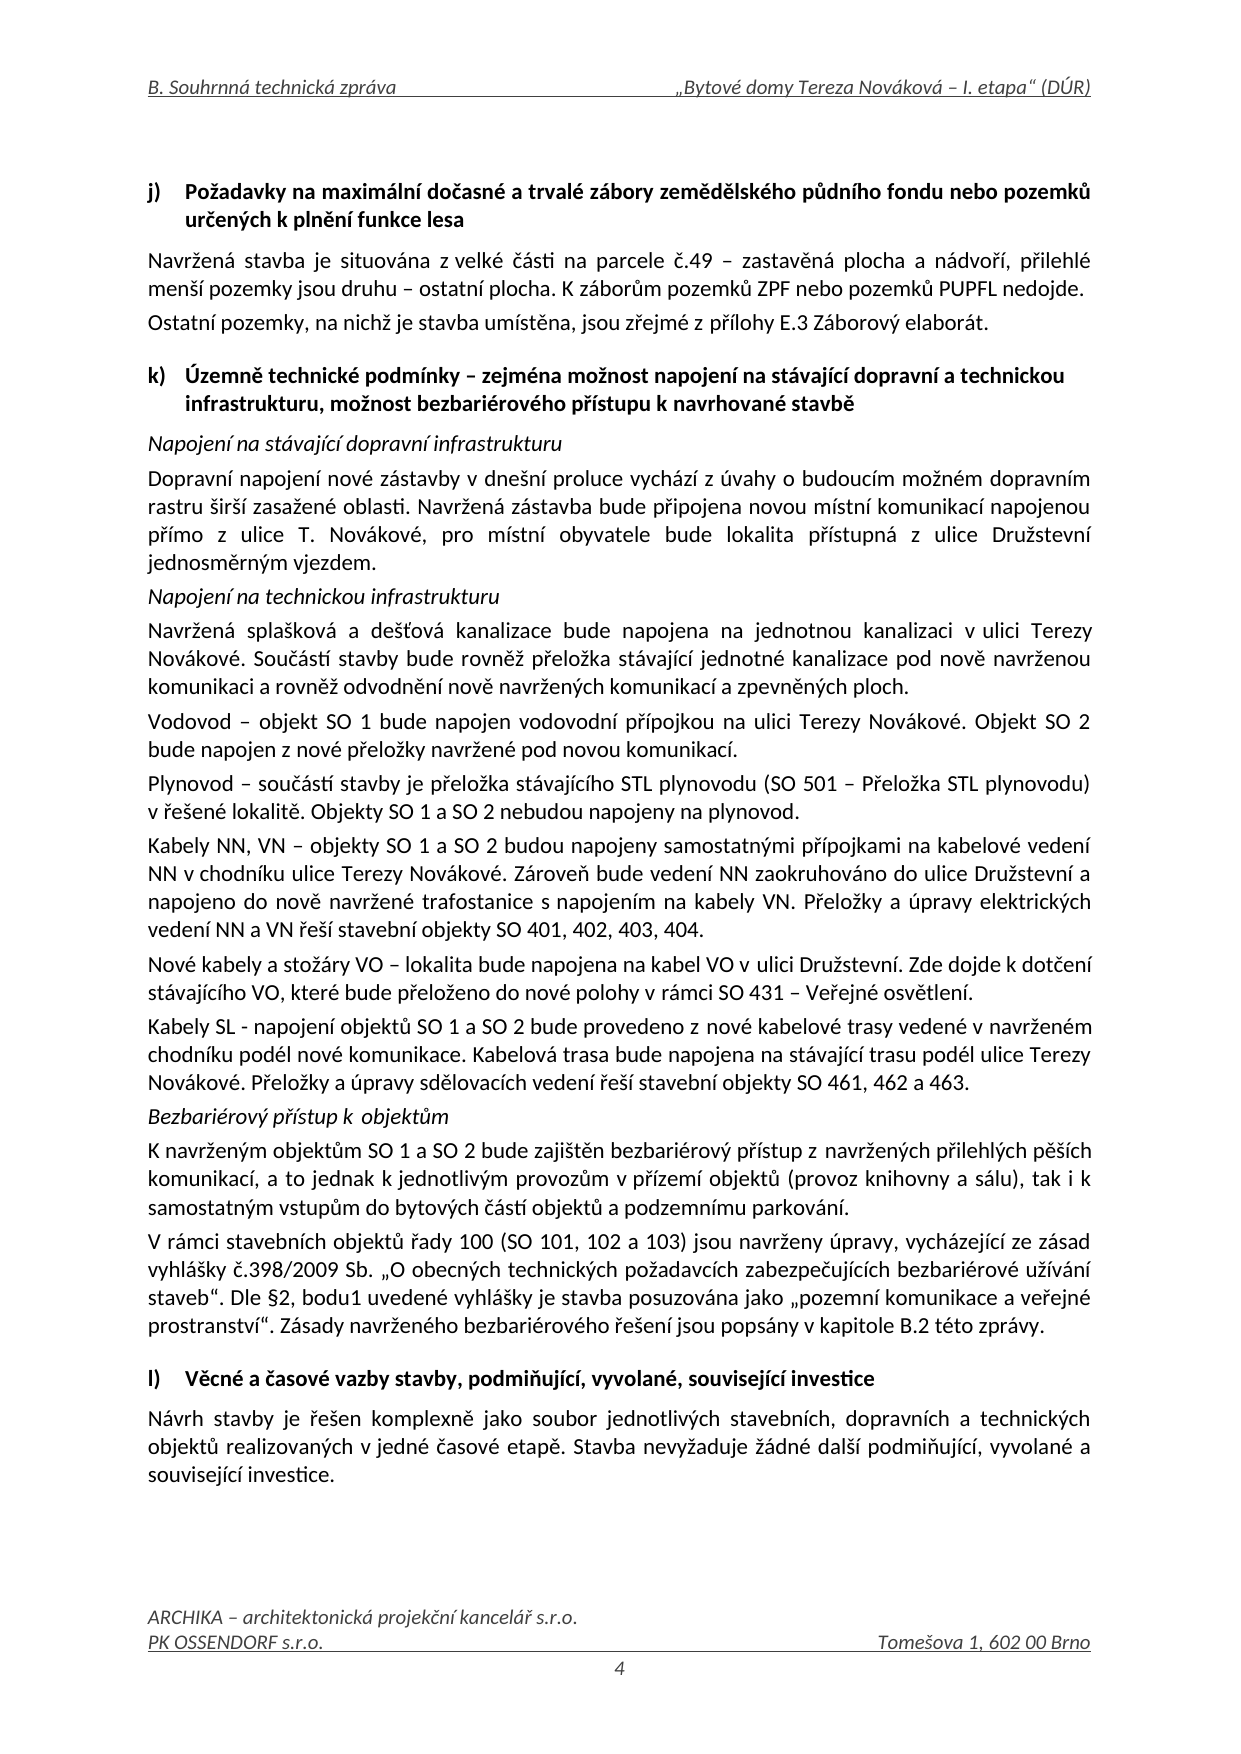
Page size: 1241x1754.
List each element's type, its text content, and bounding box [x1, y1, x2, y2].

text Návrh stavby je řešen komplexně jako soubor jednotlivých stavebních, dopravních a technických objektů realizovaných v jedné časové etapě. Stavba nevyžaduje žádné další podmiňující, vyvolané a související investice. [148, 1404, 1092, 1488]
text Napojení na stávající dopravní infrastrukturu [148, 429, 1092, 458]
text V rámci stavebních objektů řady 100 (SO 101, 102 a 103) jsou navrženy úpravy, vycházející ze zásad vyhlášky č.398/2009 Sb. „O obecných technických požadavcích zabezpečujících bezbariérové užívání staveb“. Dle §2, bodu1 uvedené vyhlášky je stavba posuzována jako „pozemní komunikace a veřejné prostranství“. Zásady navrženého bezbariérového řešení jsou popsány v kapitole B.2 této zprávy. [148, 1227, 1092, 1339]
list Požadavky na maximální dočasné a trvalé zábory zemědělského půdního fondu nebo pozemků určených k plnění funkce lesa [148, 177, 1092, 233]
text Napojení na technickou infrastrukturu [148, 582, 1092, 610]
text Plynovod – součástí stavby je přeložka stávajícího STL plynovodu (SO 501 – Přeložka STL plynovodu) v řešené lokalitě. Objekty SO 1 a SO 2 nebudou napojeny na plynovod. [148, 769, 1092, 825]
text K navrženým objektům SO 1 a SO 2 bude zajištěn bezbariérový přístup z navržených přilehlých pěších komunikací, a to jednak k jednotlivým provozům v přízemí objektů (provoz knihovny a sálu), tak i k samostatným vstupům do bytových částí objektů a podzemnímu parkování. [148, 1137, 1092, 1221]
text Navržená stavba je situována z velké části na parcele č.49 – zastavěná plocha a nádvoří, přilehlé menší pozemky jsou druhu – ostatní plocha. K záborům pozemků ZPF nebo pozemků PUPFL nedojde. [148, 246, 1092, 302]
list Věcné a časové vazby stavby, podmiňující, vyvolané, související investice [148, 1364, 1092, 1392]
list Územně technické podmínky – zejména možnost napojení na stávající dopravní a technickou infrastrukturu, možnost bezbariérového přístupu k navrhované stavbě [148, 361, 1092, 417]
text Kabely NN, VN – objekty SO 1 a SO 2 budou napojeny samostatnými přípojkami na kabelové vedení NN v chodníku ulice Terezy Novákové. Zároveň bude vedení NN zaokruhováno do ulice Družstevní a napojeno do nově navržené trafostanice s napojením na kabely VN. Přeložky a úpravy elektrických vedení NN a VN řeší stavební objekty SO 401, 402, 403, 404. [148, 831, 1092, 943]
text Nové kabely a stožáry VO – lokalita bude napojena na kabel VO v ulici Družstevní. Zde dojde k dotčení stávajícího VO, které bude přeloženo do nové polohy v rámci SO 431 – Veřejné osvětlení. [148, 950, 1092, 1006]
text Kabely SL - napojení objektů SO 1 a SO 2 bude provedeno z nové kabelové trasy vedené v navrženém chodníku podél nové komunikace. Kabelová trasa bude napojena na stávající trasu podél ulice Terezy Novákové. Přeložky a úpravy sdělovacích vedení řeší stavební objekty SO 461, 462 a 463. [148, 1012, 1092, 1096]
text Dopravní napojení nové zástavby v dnešní proluce vychází z úvahy o budoucím možném dopravním rastru širší zasažené oblasti. Navržená zástavba bude připojena novou místní komunikací napojenou přímo z ulice T. Novákové, pro místní obyvatele bude lokalita přístupná z ulice Družstevní jednosměrným vjezdem. [148, 464, 1092, 576]
text Bezbariérový přístup k objektům [148, 1102, 1092, 1130]
text Vodovod – objekt SO 1 bude napojen vodovodní přípojkou na ulici Terezy Novákové. Objekt SO 2 bude napojen z nové přeložky navržené pod novou komunikací. [148, 707, 1092, 763]
text Navržená splašková a dešťová kanalizace bude napojena na jednotnou kanalizaci v ulici Terezy Novákové. Součástí stavby bude rovněž přeložka stávající jednotné kanalizace pod nově navrženou komunikaci a rovněž odvodnění nově navržených komunikací a zpevněných ploch. [148, 616, 1092, 701]
text Ostatní pozemky, na nichž je stavba umístěna, jsou zřejmé z přílohy E.3 Záborový elaborát. [148, 308, 1092, 336]
